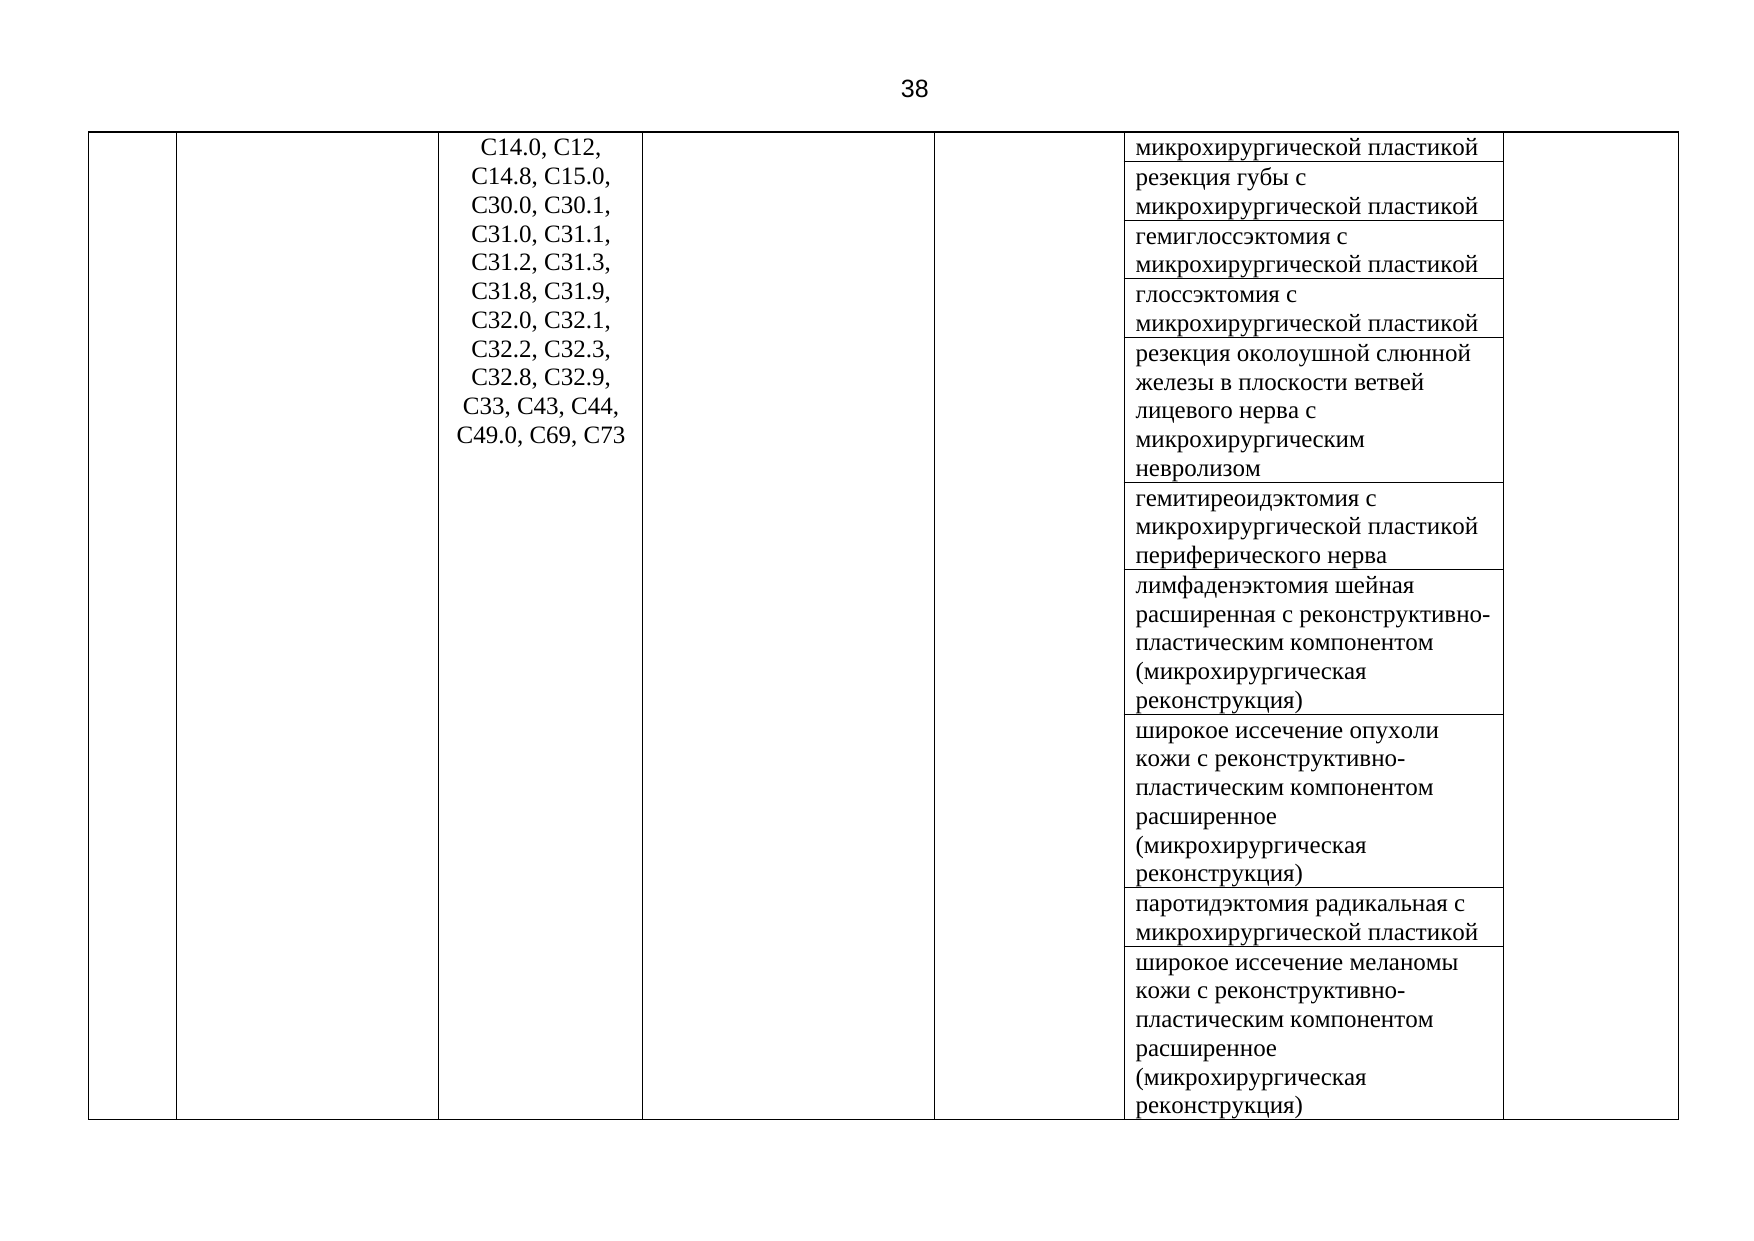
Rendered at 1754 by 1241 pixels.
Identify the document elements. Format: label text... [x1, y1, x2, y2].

table_cell широкое иссечение опухоли кожи с реконструктивно-пластическим компонентом расширенное (микрохирургическая реконструкция) [1125, 715, 1503, 887]
table_cell резекция околоушной слюнной железы в плоскости ветвей лицевого нерва с микрохирургическим невролизом [1125, 338, 1503, 482]
table_cell резекция губы с микрохирургической пластикой [1125, 162, 1503, 220]
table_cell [1125, 133, 1503, 161]
table_cell широкое иссечение меланомы кожи с реконструктивно-пластическим компонентом расширенное (микрохирургическая реконструкция) [1125, 947, 1503, 1119]
table_cell паротидэктомия радикальная с микрохирургической пластикой [1125, 888, 1503, 946]
table_cell лимфаденэктомия шейная расширенная с реконструктивно-пластическим компонентом (микрохирургическая реконструкция) [1125, 570, 1503, 714]
table_cell глоссэктомия с микрохирургической пластикой [1125, 279, 1503, 337]
table_cell гемитиреоидэктомия с микрохирургической пластикой периферического нерва [1125, 483, 1503, 569]
table_cell гемиглоссэктомия с микрохирургической пластикой [1125, 221, 1503, 278]
